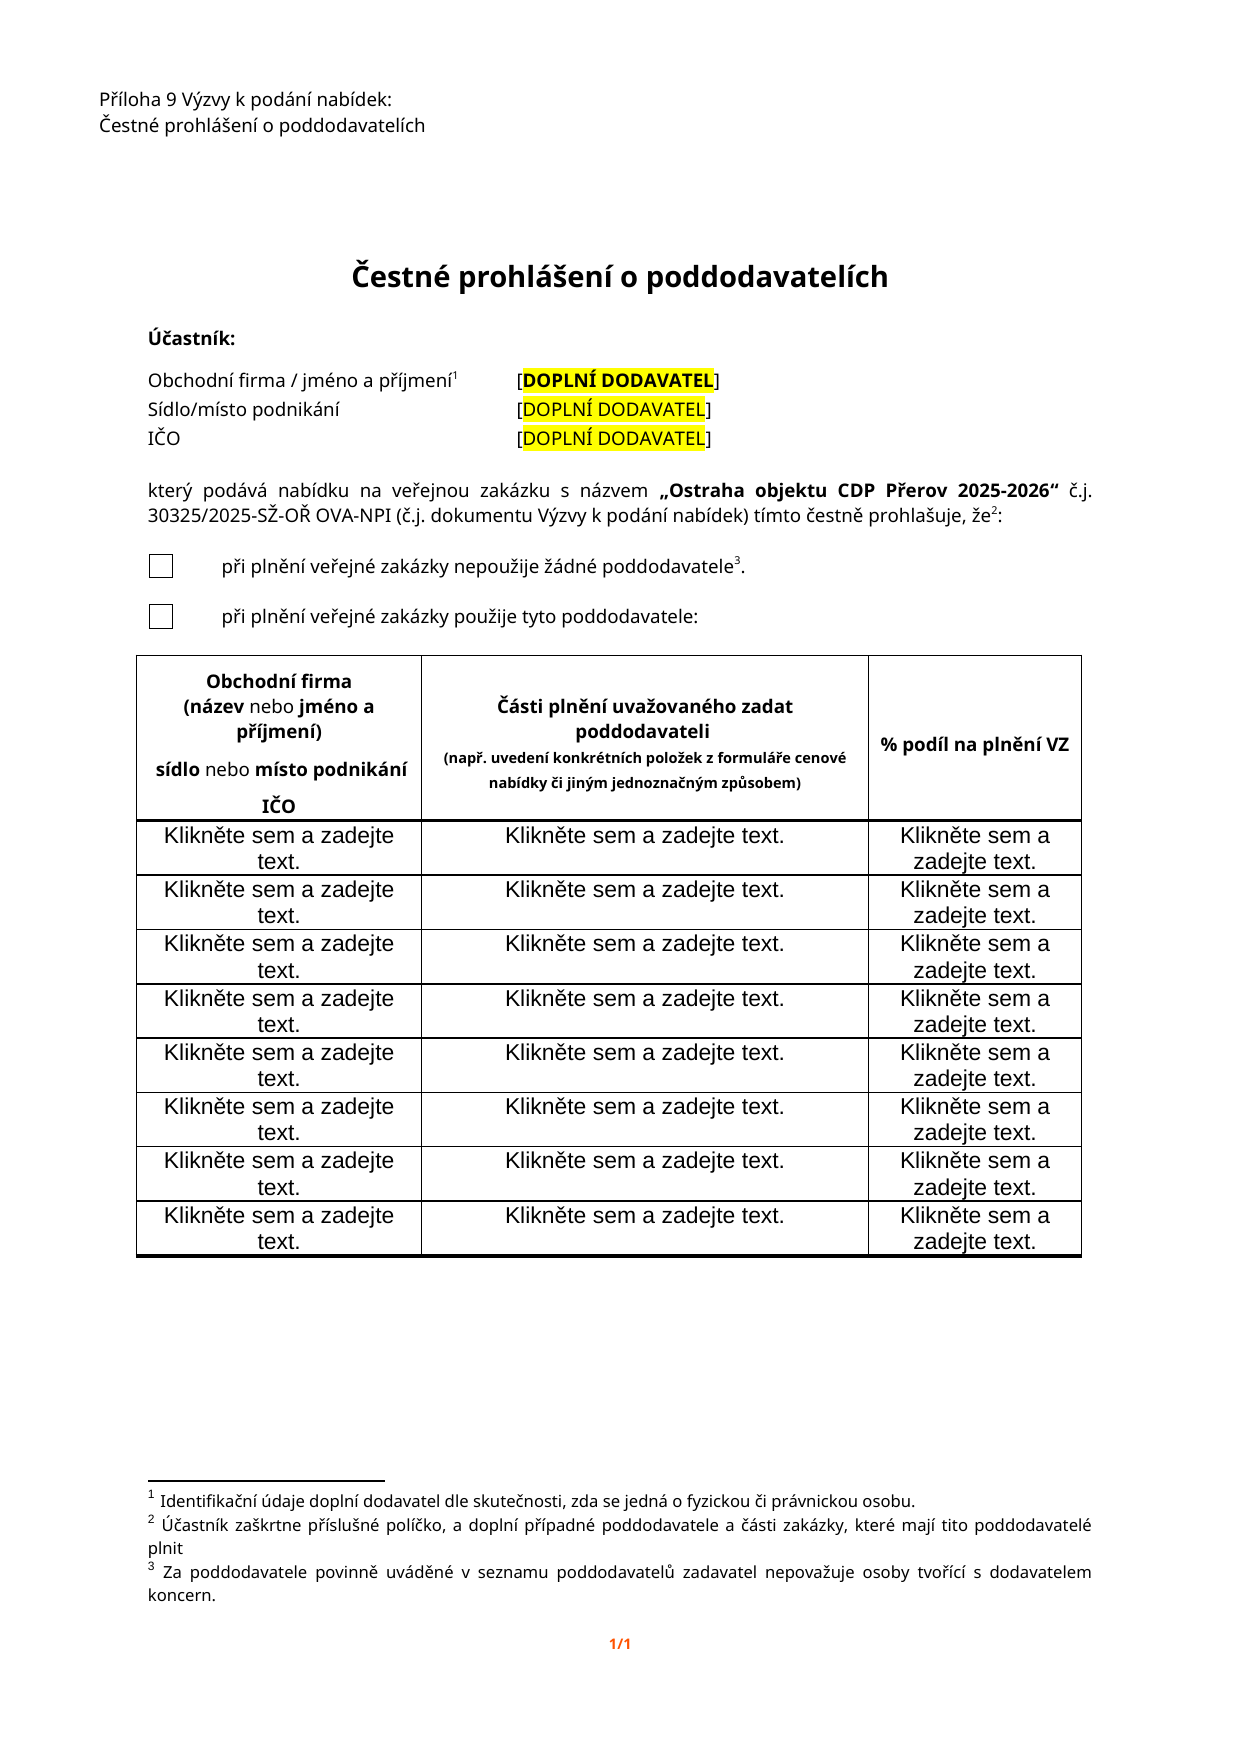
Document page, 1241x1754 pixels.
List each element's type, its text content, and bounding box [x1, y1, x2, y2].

text Účastník: [148, 321, 1093, 352]
text který podává nabídku na veřejnou zakázku s názvem „Ostraha objektu CDP Přerov 2025-2026“ č.j. 30325/2025-SŽ-OŘ OVA-NPI (č.j. dokumentu Výzvy k podání nabídek) tímto čestně prohlašuje, že: [148, 477, 1093, 528]
text při plnění veřejné zakázky použije tyto poddodavatele: [148, 603, 1093, 629]
table_header % podíl na plnění VZ [869, 656, 1081, 818]
text při plnění veřejné zakázky nepoužije žádné poddodavatele. [148, 553, 1093, 578]
table_header Obchodní firma (název nebo jméno a příjmení) sídlo nebo místo podnikání IČO [137, 656, 421, 818]
text IČO [148, 422, 1093, 451]
table_header Části plnění uvažovaného zadat poddodavateli (např. uvedení konkrétních položek z formuláře cenové nabídky či jiným jednoznačným způsobem) [422, 656, 868, 818]
title Čestné prohlášení o poddodavatelích [148, 256, 1093, 296]
text Obchodní firma / jméno a příjmení [148, 364, 1093, 393]
text Sídlo/místo podnikání [DOPLNÍ DODAVATEL] [148, 393, 1093, 422]
